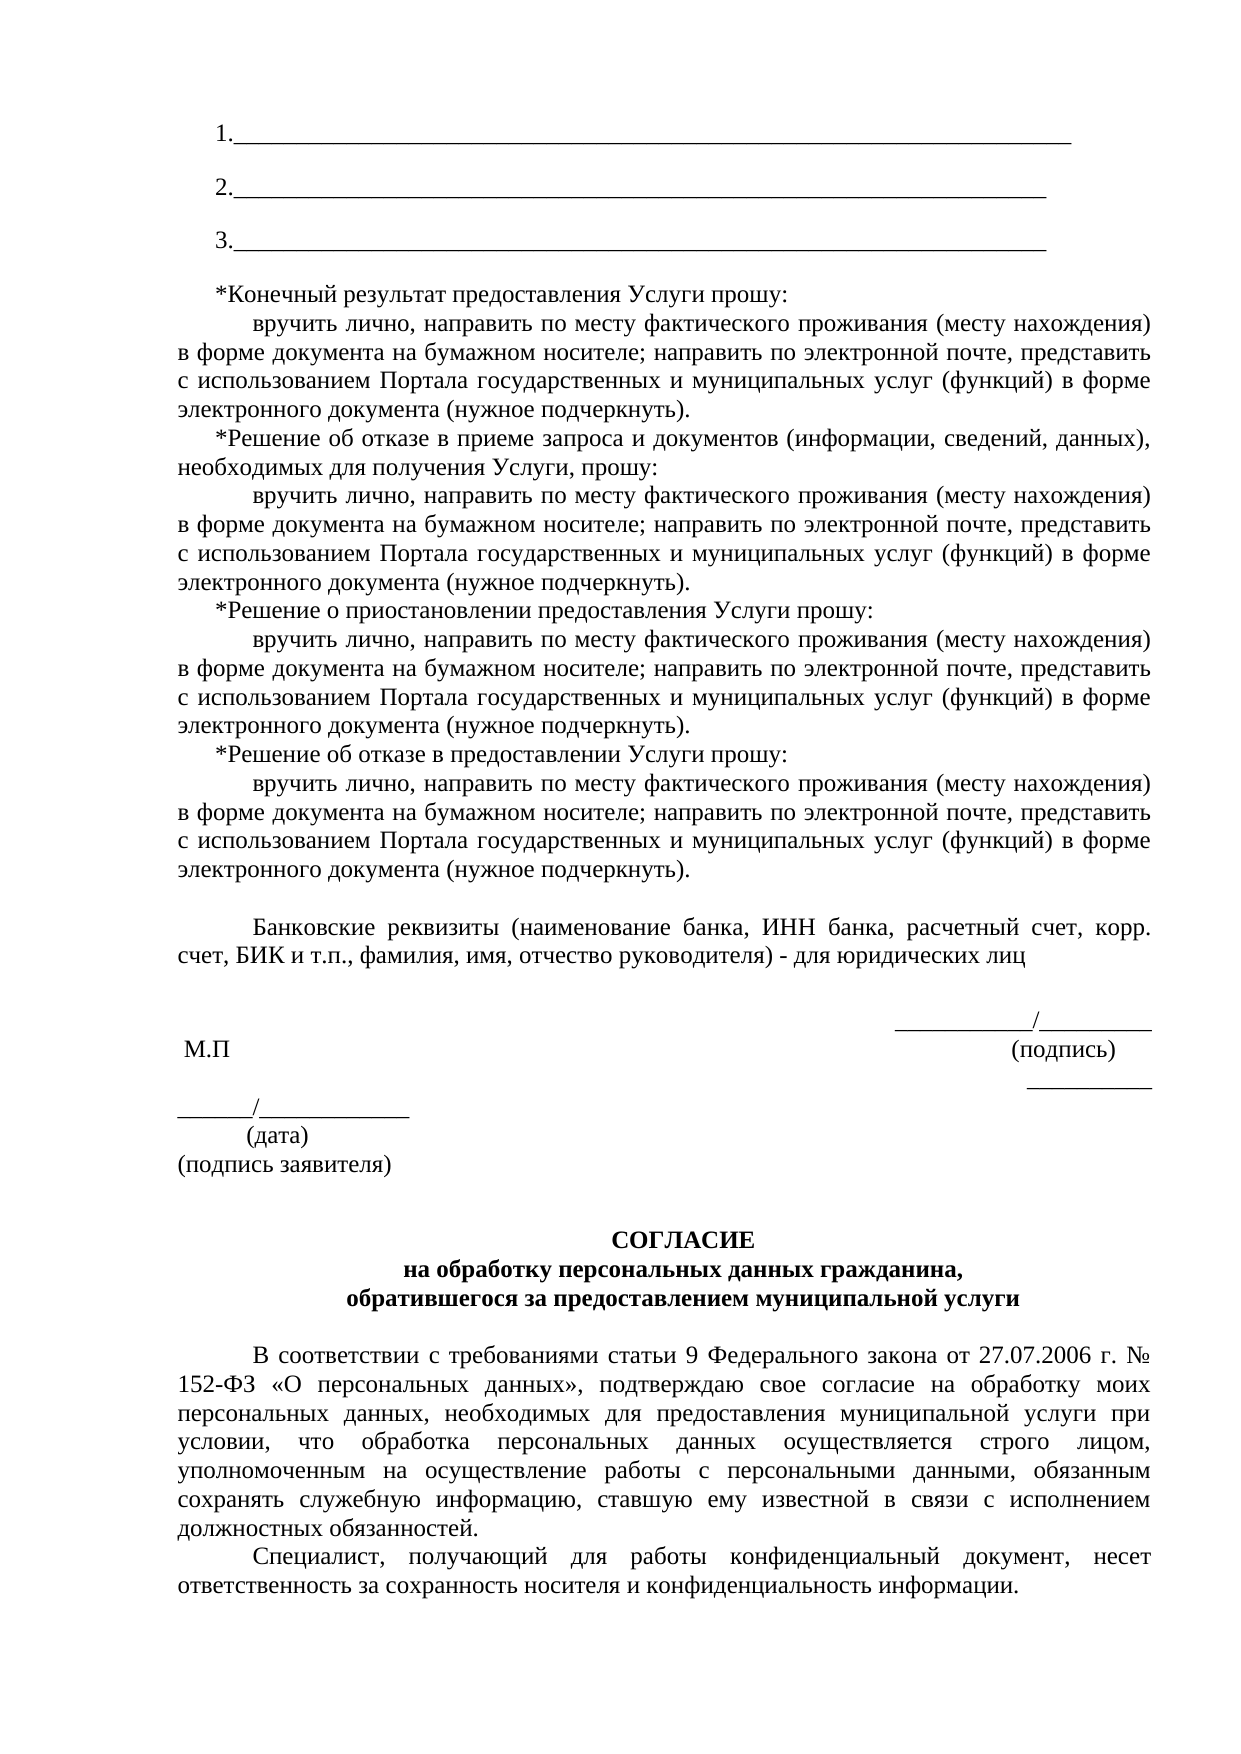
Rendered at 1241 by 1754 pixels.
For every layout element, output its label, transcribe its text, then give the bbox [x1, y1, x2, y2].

text вручить лично, направить по месту фактического проживания (месту нахождения) в форме документа на бумажном носителе; направить по электронной почте, представить с использованием Портала государственных и муниципальных услуг (функций) в форме электронного документа (нужное подчеркнуть). [177, 308, 1152, 423]
text вручить лично, направить по месту фактического проживания (месту нахождения) в форме документа на бумажном носителе; направить по электронной почте, представить с использованием Портала государственных и муниципальных услуг (функций) в форме электронного документа (нужное подчеркнуть). [177, 481, 1152, 596]
text СОГЛАСИЕ [177, 1225, 1152, 1254]
text на обработку персональных данных гражданина, [177, 1254, 1152, 1283]
text Банковские реквизиты (наименование банка, ИНН банка, расчетный счет, корр. счет, БИК и т.п., фамилия, имя, отчество руководителя) - для юридических лиц [177, 912, 1152, 969]
text вручить лично, направить по месту фактического проживания (месту нахождения) в форме документа на бумажном носителе; направить по электронной почте, представить с использованием Портала государственных и муниципальных услуг (функций) в форме электронного документа (нужное подчеркнуть). [177, 768, 1152, 883]
text *Решение о приостановлении предоставления Услуги прошу: [177, 596, 1152, 624]
text вручить лично, направить по месту фактического проживания (месту нахождения) в форме документа на бумажном носителе; направить по электронной почте, представить с использованием Портала государственных и муниципальных услуг (функций) в форме электронного документа (нужное подчеркнуть). [177, 624, 1152, 739]
text обратившегося за предоставлением муниципальной услуги [177, 1283, 1152, 1311]
text 2._________________________________________________________________ [177, 172, 1152, 201]
text М.П (подпись) [177, 1034, 1152, 1063]
text 1.___________________________________________________________________ [177, 118, 1152, 147]
text *Решение об отказе в приеме запроса и документов (информации, сведений, данных), необходимых для получения Услуги, прошу: [177, 423, 1152, 481]
text (дата) (подпись заявителя) [177, 1121, 1152, 1178]
text Специалист, получающий для работы конфиденциальный документ, несет ответственность за сохранность носителя и конфиденциальность информации. [177, 1541, 1152, 1599]
text В соответствии с требованиями статьи 9 Федерального закона от 27.07.2006 г. № 152-ФЗ «О персональных данных», подтверждаю свое согласие на обработку моих персональных данных, необходимых для предоставления муниципальной услуги при условии, что обработка персональных данных осуществляется строго лицом, уполномоченным на осуществление работы с персональными данными, обязанным сохранять служебную информацию, ставшую ему известной в связи с исполнением должностных обязанностей. [177, 1340, 1152, 1541]
text 3._________________________________________________________________ [177, 226, 1152, 254]
text __________ ______/____________ [177, 1063, 1152, 1121]
text ___________/_________ [177, 982, 1152, 1034]
text *Решение об отказе в предоставлении Услуги прошу: [177, 739, 1152, 768]
text *Конечный результат предоставления Услуги прошу: [177, 279, 1152, 308]
